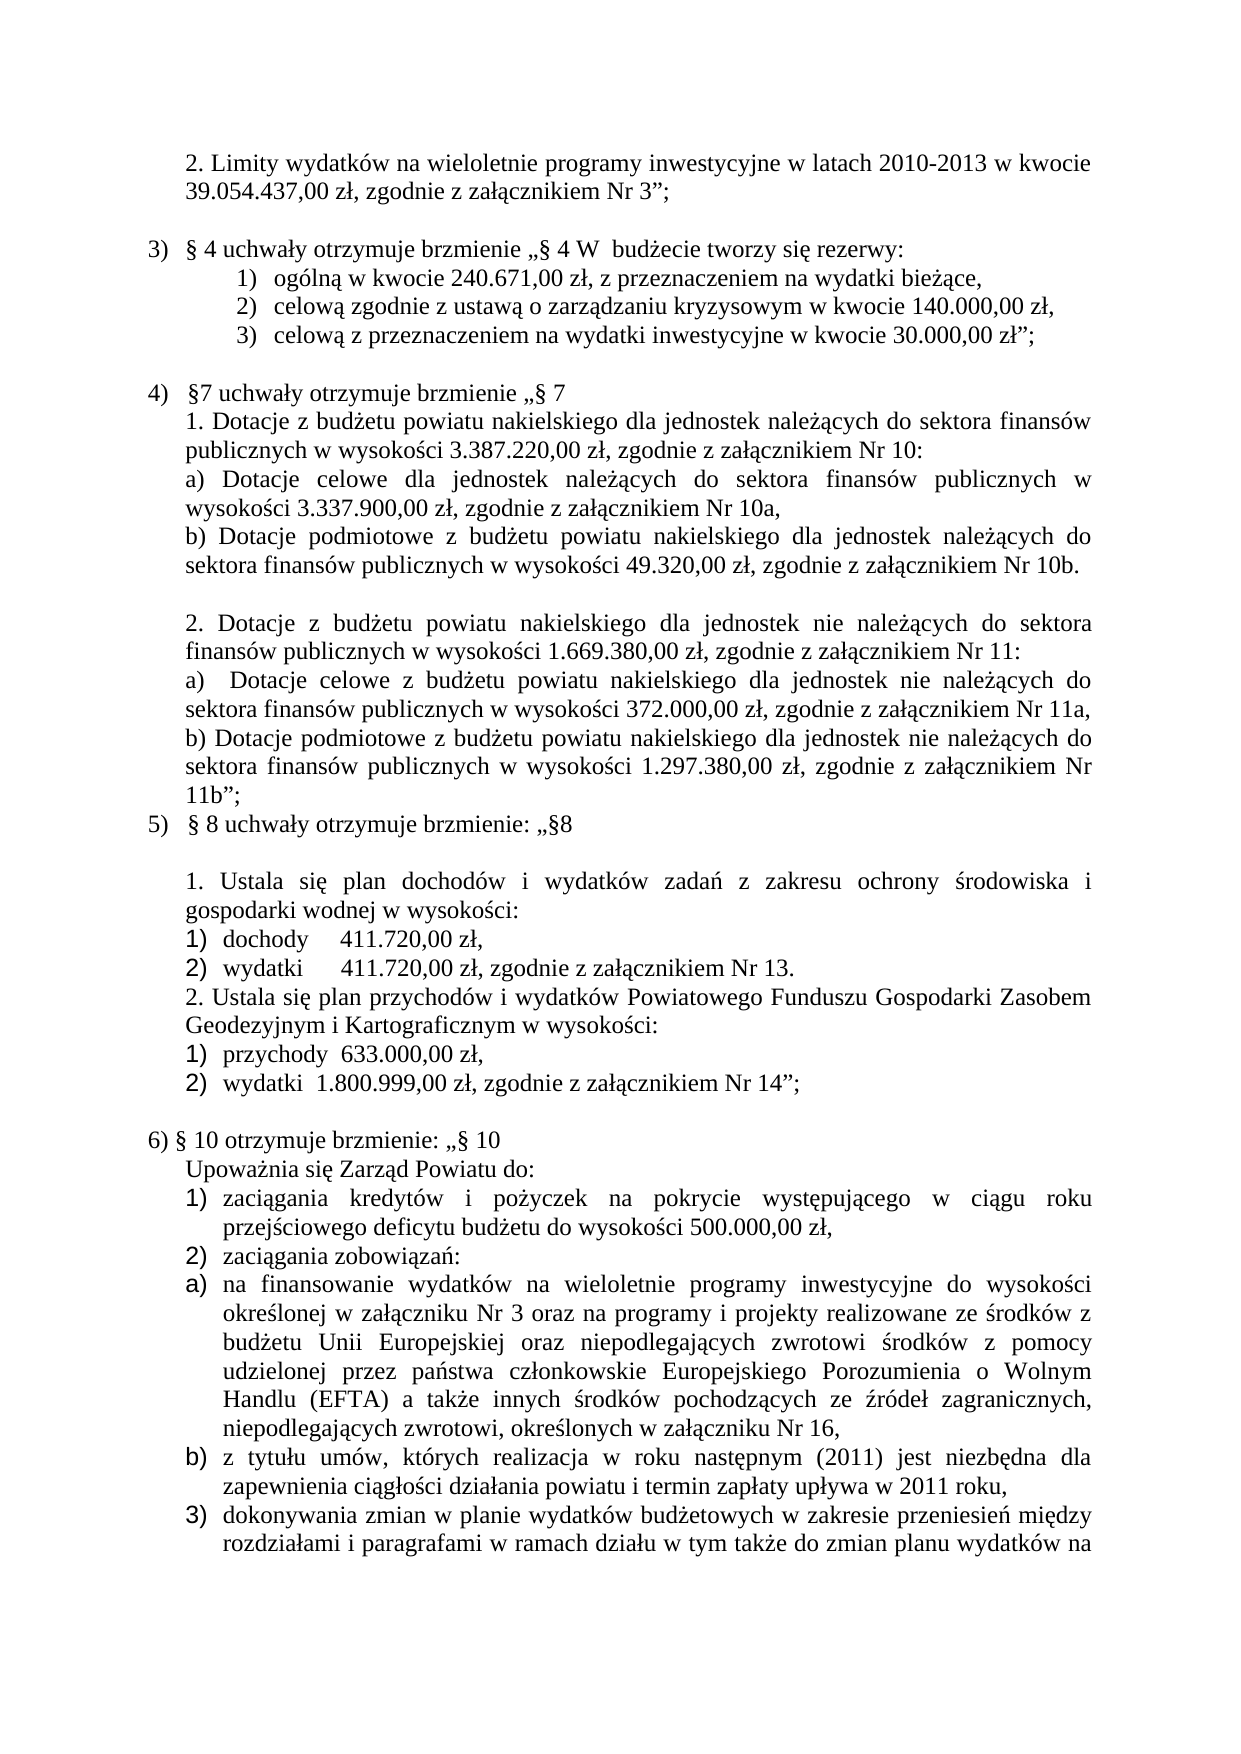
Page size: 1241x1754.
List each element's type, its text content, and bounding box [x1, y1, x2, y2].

text 1. Dotacje z budżetu powiatu nakielskiego dla jednostek należących do sektora finansów publicznych w wysokości 3.387.220,00 zł, zgodnie z załącznikiem Nr 10: [185, 406, 1093, 464]
list zaciągania zobowiązań: [185, 1241, 1093, 1269]
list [185, 1500, 1093, 1557]
text Upoważnia się Zarząd Powiatu do: [185, 1154, 1093, 1183]
text 1. Ustala się plan dochodów i wydatków zadań z zakresu ochrony środowiska i gospodarki wodnej w wysokości: [185, 866, 1093, 924]
text 2. Limity wydatków na wieloletnie programy inwestycyjne w latach 2010-2013 w kwocie 39.054.437,00 zł, zgodnie z załącznikiem Nr 3”; [185, 148, 1093, 205]
list z tytułu umów, których realizacja w roku następnym (2011) jest niezbędna dla zapewnienia ciągłości działania powiatu i termin zapłaty upływa w 2011 roku, [185, 1442, 1093, 1500]
text b) Dotacje podmiotowe z budżetu powiatu nakielskiego dla jednostek należących do sektora finansów publicznych w wysokości 49.320,00 zł, zgodnie z załącznikiem Nr 10b. [185, 521, 1093, 579]
list na finansowanie wydatków na wieloletnie programy inwestycyjne do wysokości określonej w załączniku Nr 3 oraz na programy i projekty realizowane ze środków z budżetu Unii Europejskiej oraz niepodlegających zwrotowi środków z pomocy udzielonej przez państwa członkowskie Europejskiego Porozumienia o Wolnym Handlu (EFTA) a także innych środków pochodzących ze źródeł zagranicznych, niepodlegających zwrotowi, określonych w załączniku Nr 16, [185, 1269, 1093, 1442]
text 6) § 10 otrzymuje brzmienie: „§ 10 [148, 1126, 1093, 1154]
list zaciągania kredytów i pożyczek na pokrycie występującego w ciągu roku przejściowego deficytu budżetu do wysokości 500.000,00 zł, [185, 1183, 1093, 1241]
list przychody 633.000,00 zł, [185, 1039, 1093, 1068]
list ogólną w kwocie 240.671,00 zł, z przeznaczeniem na wydatki bieżące, [236, 263, 1093, 291]
list wydatki 411.720,00 zł, zgodnie z załącznikiem Nr 13. [185, 953, 1093, 982]
list celową z przeznaczeniem na wydatki inwestycyjne w kwocie 30.000,00 zł”; [236, 320, 1093, 349]
text 2. Dotacje z budżetu powiatu nakielskiego dla jednostek nie należących do sektora finansów publicznych w wysokości 1.669.380,00 zł, zgodnie z załącznikiem Nr 11: [185, 608, 1093, 665]
list wydatki 1.800.999,00 zł, zgodnie z załącznikiem Nr 14”; [185, 1068, 1093, 1097]
text 5) § 8 uchwały otrzymuje brzmienie: „§8 [148, 809, 1093, 838]
text a) Dotacje celowe z budżetu powiatu nakielskiego dla jednostek nie należących do sektora finansów publicznych w wysokości 372.000,00 zł, zgodnie z załącznikiem Nr 11a, [185, 665, 1093, 723]
list § 4 uchwały otrzymuje brzmienie „§ 4 W budżecie tworzy się rezerwy: [148, 234, 1093, 263]
list celową zgodnie z ustawą o zarządzaniu kryzysowym w kwocie 140.000,00 zł, [236, 291, 1093, 320]
list dochody 411.720,00 zł, [185, 924, 1093, 953]
text a) Dotacje celowe dla jednostek należących do sektora finansów publicznych w wysokości 3.337.900,00 zł, zgodnie z załącznikiem Nr 10a, [185, 464, 1093, 521]
text 4) §7 uchwały otrzymuje brzmienie „§ 7 [148, 378, 1093, 406]
text b) Dotacje podmiotowe z budżetu powiatu nakielskiego dla jednostek nie należących do sektora finansów publicznych w wysokości 1.297.380,00 zł, zgodnie z załącznikiem Nr 11b”; [185, 723, 1093, 809]
text 2. Ustala się plan przychodów i wydatków Powiatowego Funduszu Gospodarki Zasobem Geodezyjnym i Kartograficznym w wysokości: [185, 982, 1093, 1039]
